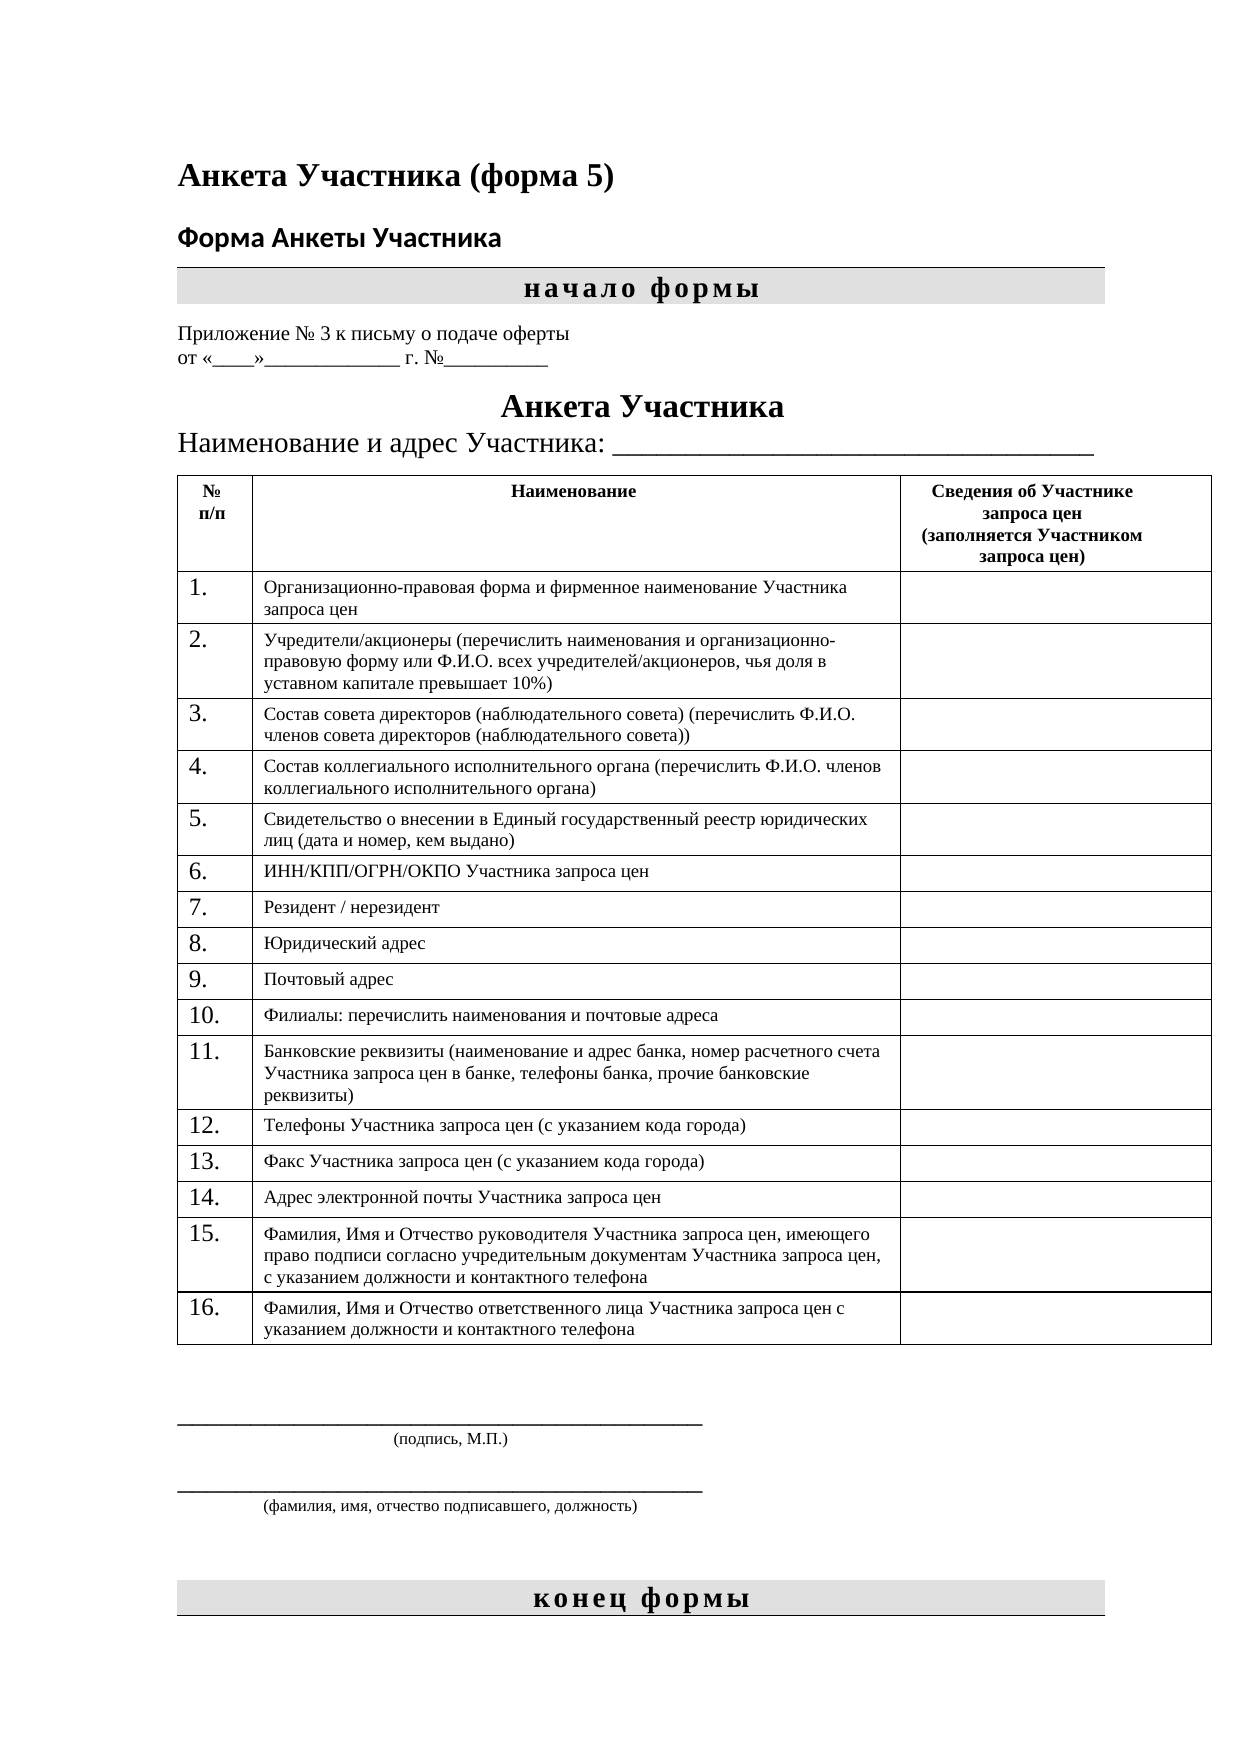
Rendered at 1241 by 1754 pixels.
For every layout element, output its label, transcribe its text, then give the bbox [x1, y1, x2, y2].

table_cell [178, 892, 252, 927]
table_cell [178, 751, 252, 802]
text (подпись, М.П.) [177, 1429, 724, 1462]
text Наименование и адрес Участника: _________________________________ [177, 425, 1107, 458]
text (фамилия, имя, отчество подписавшего, должность) [177, 1496, 724, 1529]
table_cell [901, 751, 1211, 802]
text начало формы [177, 268, 1105, 304]
table_cell [901, 624, 1211, 697]
table_cell [178, 1218, 252, 1291]
table_cell [178, 624, 252, 697]
table_cell Факс Участника запроса цен (с указанием кода города) [253, 1146, 900, 1181]
table_cell [901, 699, 1211, 750]
table_cell [901, 1182, 1211, 1217]
table_cell [901, 1110, 1211, 1145]
text Анкета Участника [177, 387, 1107, 425]
text ____________________________________ [177, 1395, 1107, 1429]
table_cell [901, 1000, 1211, 1035]
list Анкета Участника (форма 5) [177, 156, 1107, 194]
table_cell Юридический адрес [253, 928, 900, 963]
table_cell Свидетельство о внесении в Единый государственный реестр юридических лиц (дата и номер, кем выдано) [253, 804, 900, 855]
table_cell Учредители/акционеры (перечислить наименования и организационно-правовую форму или Ф.И.О. всех учредителей/акционеров, чья доля в уставном капитале превышает 10%) [253, 624, 900, 697]
table_cell Состав коллегиального исполнительного органа (перечислить Ф.И.О. членов коллегиального исполнительного органа) [253, 751, 900, 802]
table_cell [901, 572, 1211, 623]
text ____________________________________ [177, 1462, 1107, 1496]
table_cell [178, 1293, 252, 1344]
table_cell Фамилия, Имя и Отчество ответственного лица Участника запроса цен с указанием должности и контактного телефона [253, 1293, 900, 1344]
table_cell [178, 572, 252, 623]
table_cell [901, 856, 1211, 891]
table_cell [178, 1036, 252, 1109]
table_cell Организационно-правовая форма и фирменное наименование Участника запроса цен [253, 572, 900, 623]
table_cell Почтовый адрес [253, 964, 900, 999]
table_cell [178, 928, 252, 963]
table_cell [178, 699, 252, 750]
table_header Сведения об Участнике запроса цен (заполняется Участником запроса цен) [901, 476, 1211, 571]
table_cell [901, 964, 1211, 999]
table_header № п/п [178, 476, 252, 571]
table_cell [901, 892, 1211, 927]
table_cell Банковские реквизиты (наименование и адрес банка, номер расчетного счета Участника запроса цен в банке, телефоны банка, прочие банковские реквизиты) [253, 1036, 900, 1109]
table_cell [178, 1146, 252, 1181]
table_cell [178, 856, 252, 891]
table_cell [178, 1000, 252, 1035]
table_cell [178, 1182, 252, 1217]
table_cell Филиалы: перечислить наименования и почтовые адреса [253, 1000, 900, 1035]
table_cell [178, 804, 252, 855]
table_cell [901, 1146, 1211, 1181]
table_cell Фамилия, Имя и Отчество руководителя Участника запроса цен, имеющего право подписи согласно учредительным документам Участника запроса цен, с указанием должности и контактного телефона [253, 1218, 900, 1291]
table_cell [901, 928, 1211, 963]
table_cell [901, 804, 1211, 855]
table_cell Состав совета директоров (наблюдательного совета) (перечислить Ф.И.О. членов совета директоров (наблюдательного совета)) [253, 699, 900, 750]
table_cell [901, 1218, 1211, 1291]
table_cell ИНН/КПП/ОГРН/ОКПО Участника запроса цен [253, 856, 900, 891]
text Приложение № 3 к письму о подаче оферты от «____»_____________ г. №__________ [177, 321, 1107, 369]
table_header Наименование [253, 476, 900, 571]
table_cell Адрес электронной почты Участника запроса цен [253, 1182, 900, 1217]
table_cell [178, 964, 252, 999]
list Форма Анкеты Участника [177, 219, 1107, 254]
table_cell [178, 1110, 252, 1145]
table_cell Резидент / нерезидент [253, 892, 900, 927]
table_cell [901, 1293, 1211, 1344]
table_cell [901, 1036, 1211, 1109]
table_cell Телефоны Участника запроса цен (с указанием кода города) [253, 1110, 900, 1145]
text конец формы [177, 1580, 1105, 1615]
